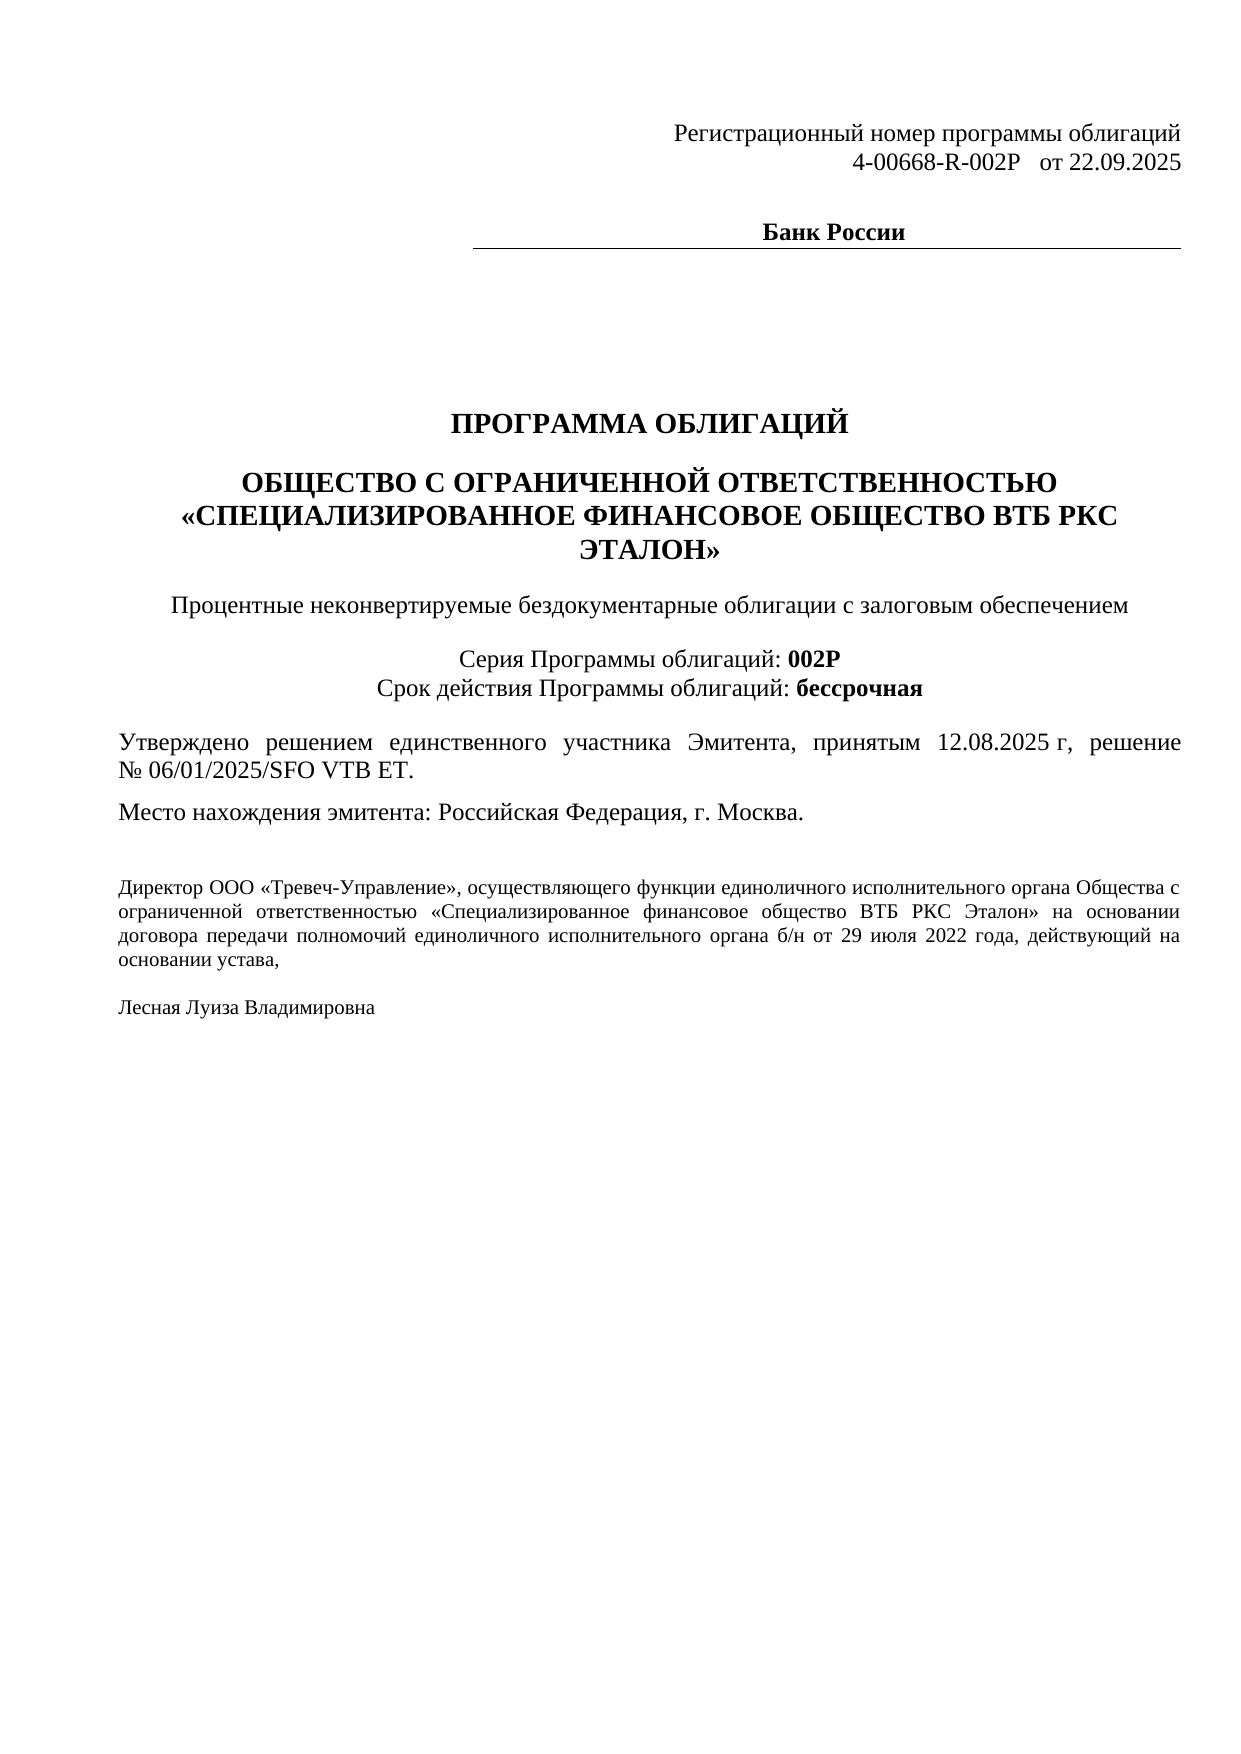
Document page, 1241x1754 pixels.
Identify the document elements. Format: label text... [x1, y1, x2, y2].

text ПРОГРАММА ОБЛИГАЦИЙ [118, 406, 1181, 440]
text Место нахождения эмитента: Российская Федерация, г. Москва. [118, 797, 1181, 826]
text Серия Программы облигаций: 002P [118, 644, 1181, 673]
text Утверждено решением единственного участника Эмитента, принятым 12.08.2025 г, решение № 06/01/2025/SFO VTB ET. [118, 727, 1181, 784]
text Банк России [472, 217, 1181, 249]
text Процентные неконвертируемые бездокументарные облигации с залоговым обеспечением [118, 591, 1181, 619]
text Директор ООО «Тревеч-Управление», осуществляющего функции единоличного исполнительного органа Общества с ограниченной ответственностью «Специализированное финансовое общество ВТБ РКС Эталон» на основании договора передачи полномочий единоличного исполнительного органа б/н от 29 июля 2022 года, действующий на основании устава, [118, 874, 1181, 971]
text ОБЩЕСТВО С ОГРАНИЧЕННОЙ ОТВЕТСТВЕННОСТЬЮ «СПЕЦИАЛИЗИРОВАННОЕ ФИНАНСОВОЕ ОБЩЕСТВО ВТБ РКС ЭТАЛОН» [118, 465, 1181, 566]
text Срок действия Программы облигаций: бессрочная [118, 673, 1181, 702]
text Лесная Луиза Владимировна [118, 995, 1181, 1019]
text Регистрационный номер программы облигаций [118, 118, 1181, 147]
text 4-00668-R-002P от 22.09.2025 [118, 147, 1181, 176]
